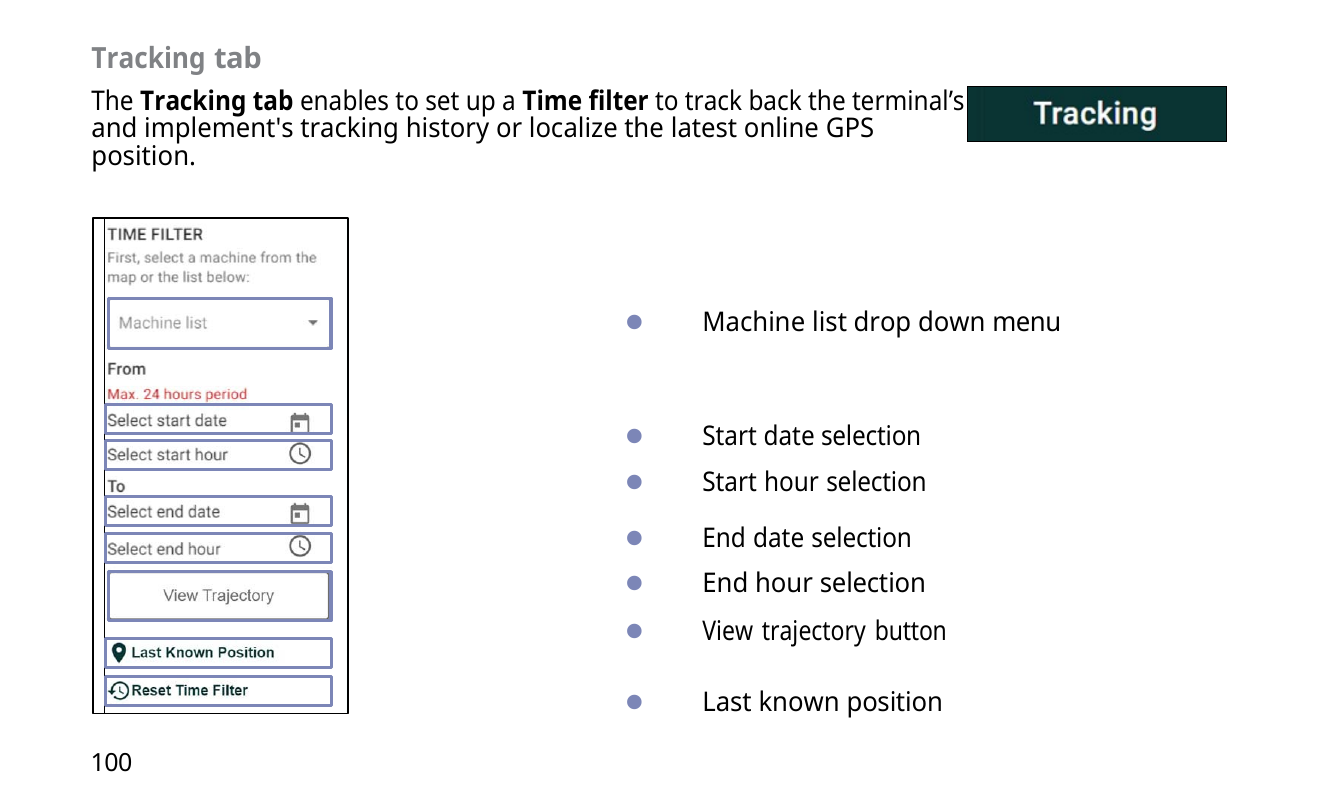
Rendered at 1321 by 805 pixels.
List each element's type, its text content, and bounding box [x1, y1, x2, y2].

picture [107, 678, 330, 704]
picture [107, 498, 330, 524]
picture [107, 406, 330, 432]
list Last known position [625, 683, 1258, 720]
picture [107, 442, 330, 468]
list View trajectory button [625, 611, 1258, 648]
picture [107, 640, 330, 666]
list Machine list drop down menu [625, 303, 1258, 340]
list End hour selection [625, 563, 1258, 600]
text The Tracking tab enables to set up a Time filter to track back the terminal’s and implement's tracking history or localize the latest online GPS position. [91, 87, 973, 174]
picture [973, 87, 1226, 141]
list End date selection [625, 518, 1258, 555]
list Start hour selection [625, 462, 1258, 499]
list Start date selection [625, 417, 1258, 454]
picture [107, 535, 330, 561]
picture [105, 219, 347, 713]
subtitle Tracking tab [91, 37, 1258, 77]
